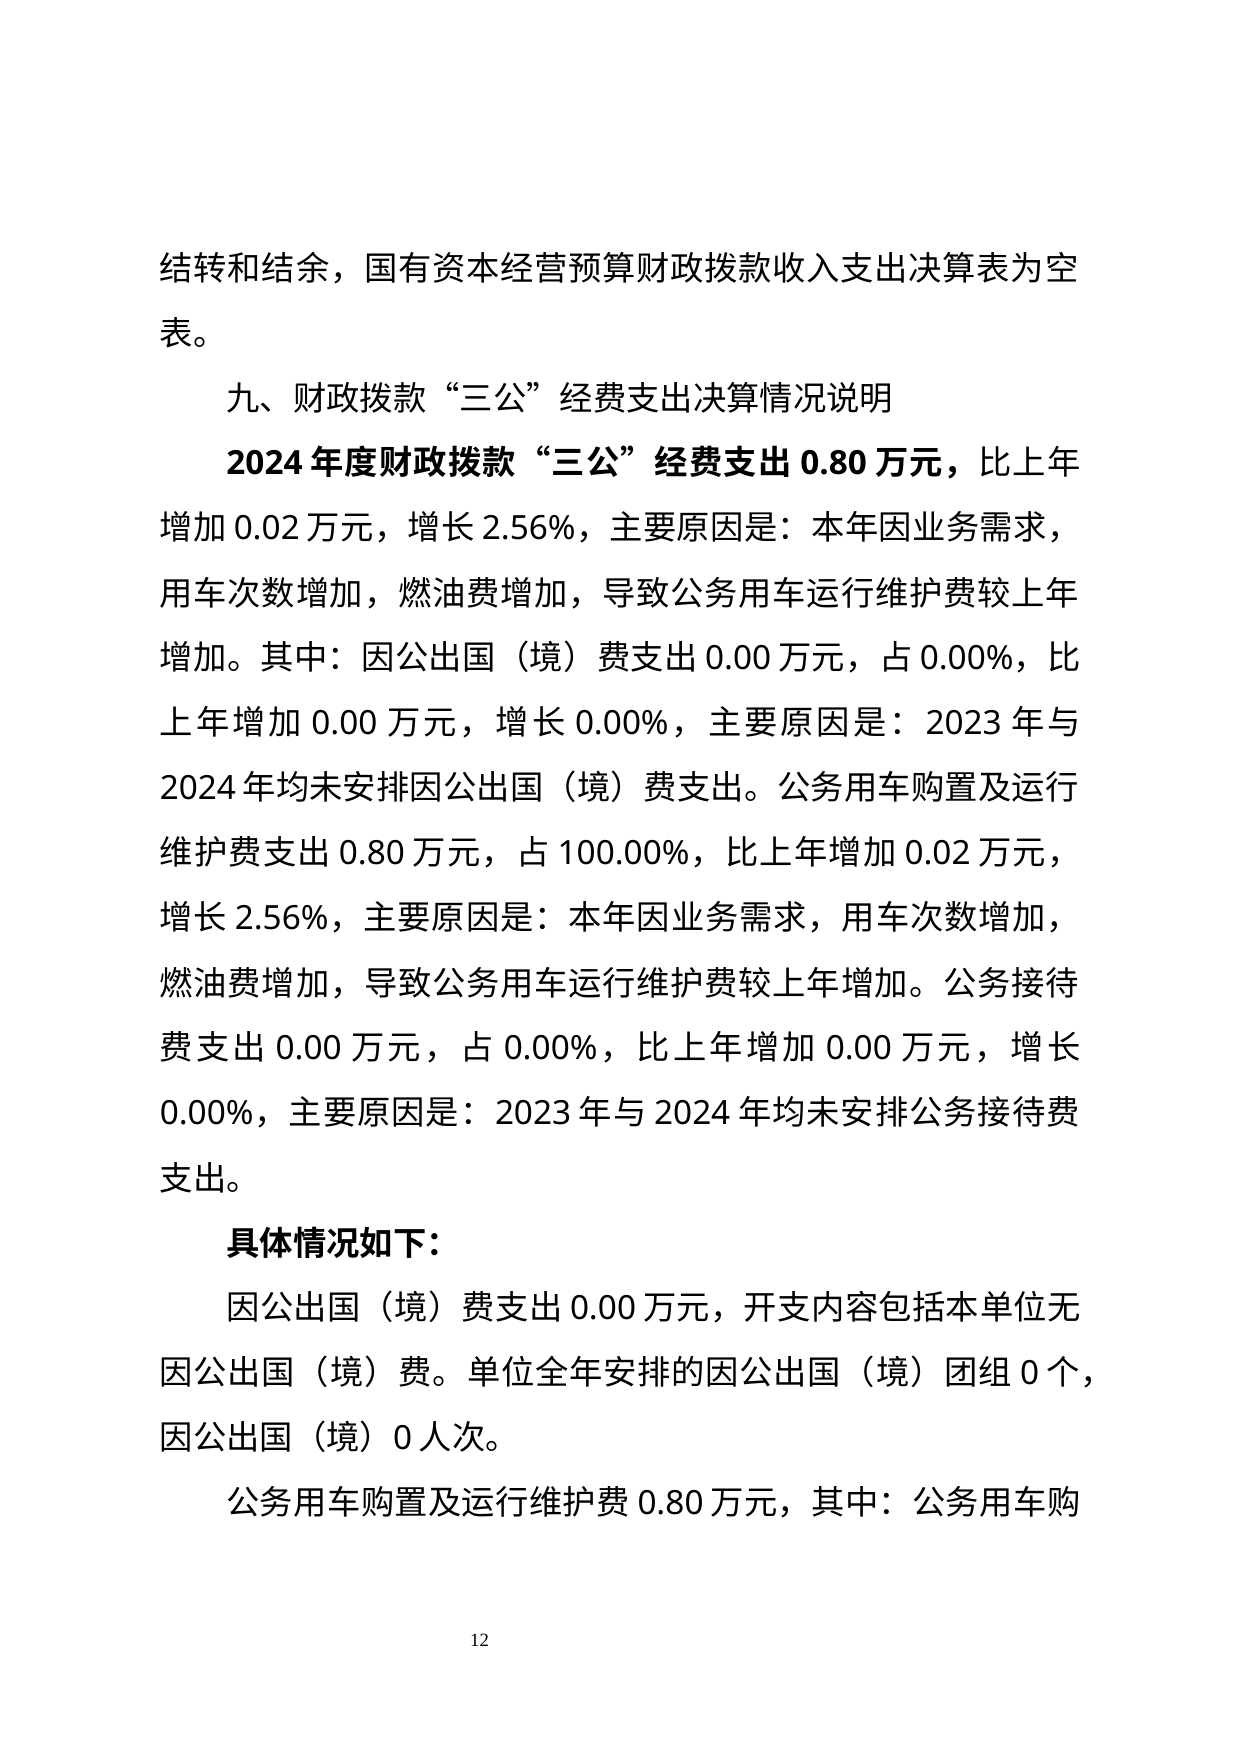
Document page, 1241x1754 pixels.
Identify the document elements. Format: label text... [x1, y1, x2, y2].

text 具体情况如下： [159, 1208, 1081, 1273]
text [159, 1468, 1081, 1533]
text 2024年度财政拨款“三公”经费支出0.80万元，比上年增加0.02万元，增长2.56%，主要原因是：本年因业务需求，用车次数增加，燃油费增加，导致公务用车运行维护费较上年增加。其中：因公出国（境）费支出0.00万元，占0.00%，比上年增加0.00万元，增长0.00%，主要原因是：2023年与2024年均未安排因公出国（境）费支出。公务用车购置及运行维护费支出0.80万元，占100.00%，比上年增加0.02万元，增长2.56%，主要原因是：本年因业务需求，用车次数增加，燃油费增加，导致公务用车运行维护费较上年增加。公务接待费支出0.00万元，占0.00%，比上年增加0.00万元，增长0.00%，主要原因是：2023年与2024年均未安排公务接待费支出。 [159, 428, 1081, 1208]
text 九、财政拨款“三公”经费支出决算情况说明 [159, 363, 1081, 428]
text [159, 233, 1081, 363]
text 因公出国（境）费支出0.00万元，开支内容包括本单位无因公出国（境）费。单位全年安排的因公出国（境）团组0个，因公出国（境）0人次。 [159, 1273, 1081, 1468]
